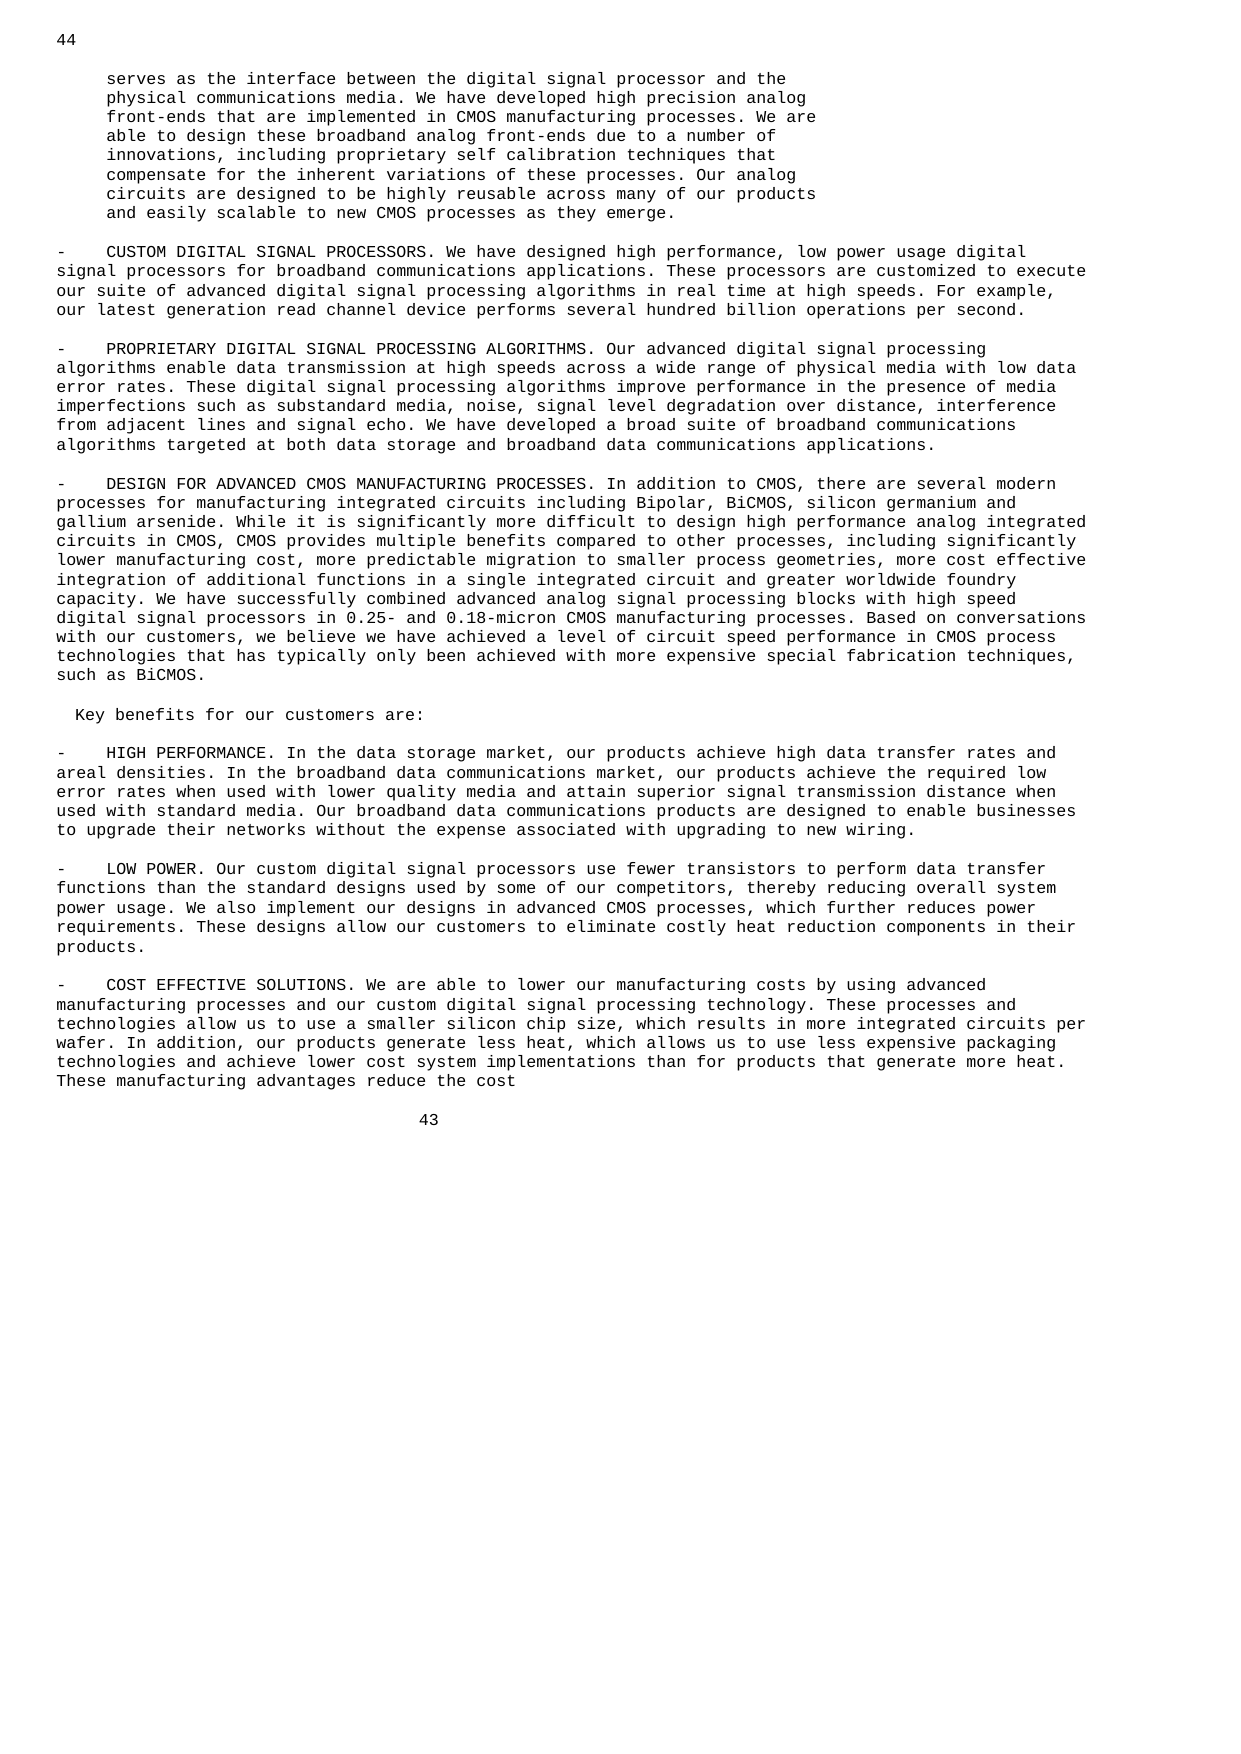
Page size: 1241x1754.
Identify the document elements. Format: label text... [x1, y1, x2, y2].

list COST EFFECTIVE SOLUTIONS. We are able to lower our manufacturing costs by using advanced manufacturing processes and our custom digital signal processing technology. These processes and technologies allow us to use a smaller silicon chip size, which results in more integrated circuits per wafer. In addition, our products generate less heat, which allows us to use less expensive packaging technologies and achieve lower cost system implementations than for products that generate more heat. These manufacturing advantages reduce the cost [56, 977, 1090, 1092]
text Key benefits for our customers are: [75, 706, 1090, 725]
list DESIGN FOR ADVANCED CMOS MANUFACTURING PROCESSES. In addition to CMOS, there are several modern processes for manufacturing integrated circuits including Bipolar, BiCMOS, silicon germanium and gallium arsenide. While it is significantly more difficult to design high performance analog integrated circuits in CMOS, CMOS provides multiple benefits compared to other processes, including significantly lower manufacturing cost, more predictable migration to smaller process geometries, more cost effective integration of additional functions in a single integrated circuit and greater worldwide foundry capacity. We have successfully combined advanced analog signal processing blocks with high speed digital signal processors in 0.25- and 0.18-micron CMOS manufacturing processes. Based on conversations with our customers, we believe we have achieved a level of circuit speed performance in CMOS process technologies that has typically only been achieved with more expensive special fabrication techniques, such as BiCMOS. [56, 475, 1090, 686]
text 43 [419, 1112, 1090, 1131]
text 44 [56, 32, 1090, 50]
text serves as the interface between the digital signal processor and the physical communications media. We have developed high precision analog front-ends that are implemented in CMOS manufacturing processes. We are able to design these broadband analog front-ends due to a number of innovations, including proprietary self calibration techniques that compensate for the inherent variations of these processes. Our analog circuits are designed to be highly reusable across many of our products and easily scalable to new CMOS processes as they emerge. [106, 70, 824, 223]
list PROPRIETARY DIGITAL SIGNAL PROCESSING ALGORITHMS. Our advanced digital signal processing algorithms enable data transmission at high speeds across a wide range of physical media with low data error rates. These digital signal processing algorithms improve performance in the presence of media imperfections such as substandard media, noise, signal level degradation over distance, interference from adjacent lines and signal echo. We have developed a broad suite of broadband communications algorithms targeted at both data storage and broadband data communications applications. [56, 340, 1090, 455]
list HIGH PERFORMANCE. In the data storage market, our products achieve high data transfer rates and areal densities. In the broadband data communications market, our products achieve the required low error rates when used with lower quality media and attain superior signal transmission distance when used with standard media. Our broadband data communications products are designed to enable businesses to upgrade their networks without the expense associated with upgrading to new wiring. [56, 745, 1090, 841]
list CUSTOM DIGITAL SIGNAL PROCESSORS. We have designed high performance, low power usage digital signal processors for broadband communications applications. These processors are customized to execute our suite of advanced digital signal processing algorithms in real time at high speeds. For example, our latest generation read channel device performs several hundred billion operations per second. [56, 243, 1090, 321]
list LOW POWER. Our custom digital signal processors use fewer transistors to perform data transfer functions than the standard designs used by some of our competitors, thereby reducing overall system power usage. We also implement our designs in advanced CMOS processes, which further reduces power requirements. These designs allow our customers to eliminate costly heat reduction components in their products. [56, 861, 1090, 957]
